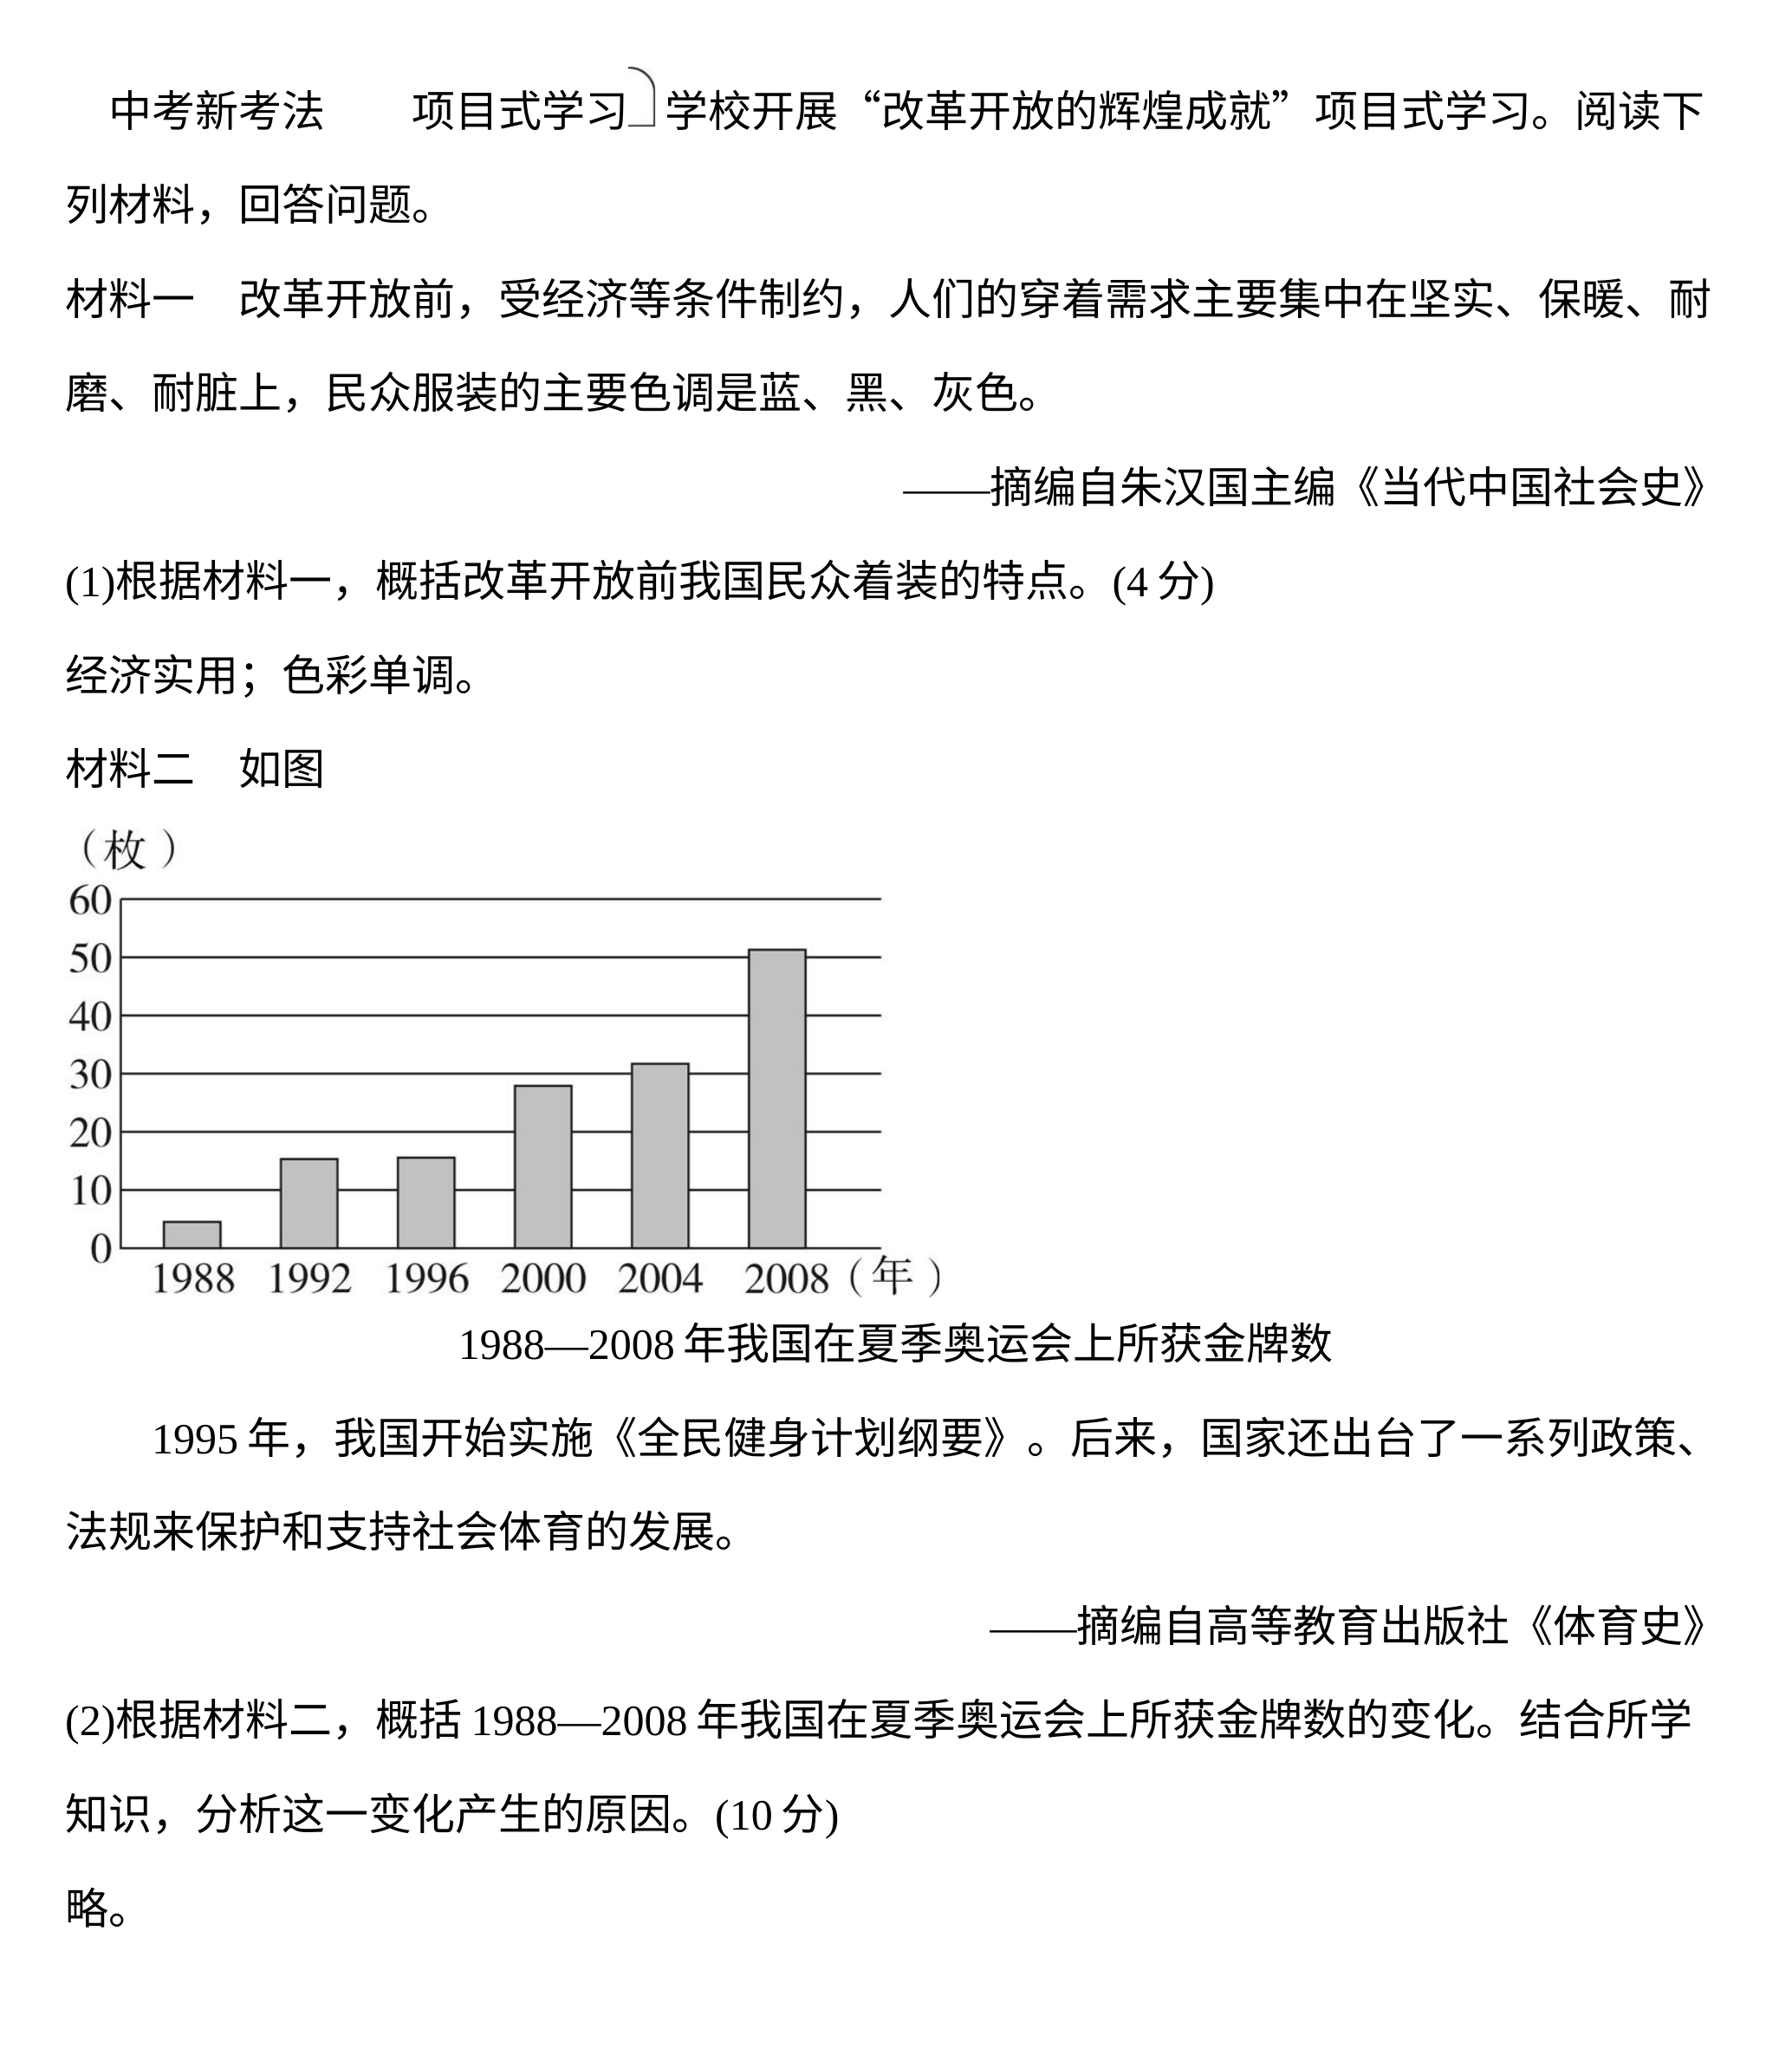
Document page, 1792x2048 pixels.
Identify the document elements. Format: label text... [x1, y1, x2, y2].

text (1)根据材料一，概括改革开放前我国民众着装的特点。(4分) [65, 547, 1726, 609]
picture [628, 67, 656, 127]
text 材料二 如图 [65, 735, 1726, 797]
text (2)根据材料二，概括1988—2008年我国在夏季奥运会上所获金牌数的变化。结合所学知识，分析这一变化产生的原因。(10分) [65, 1686, 1726, 1843]
picture [65, 829, 940, 1297]
text 材料一 改革开放前，受经济等条件制约，人们的穿着需求主要集中在坚实、保暖、耐磨、耐脏上，民众服装的主要色调是蓝、黑、灰色。 [65, 264, 1726, 421]
text 1988—2008年我国在夏季奥运会上所获金牌数 [65, 1310, 1726, 1372]
text 1995年，我国开始实施《全民健身计划纲要》。后来，国家还出台了一系列政策、法规来保护和支持社会体育的发展。 [65, 1403, 1726, 1560]
text 中考新考法 项目式学习 学校开展“改革开放的辉煌成就”项目式学习。阅读下列材料，回答问题。 [65, 68, 1726, 233]
text ——摘编自高等教育出版社《体育史》 [65, 1591, 1726, 1655]
text 略。 [65, 1874, 1726, 1936]
text 经济实用；色彩单调。 [65, 640, 1726, 704]
text ——摘编自朱汉国主编《当代中国社会史》 [65, 452, 1726, 515]
